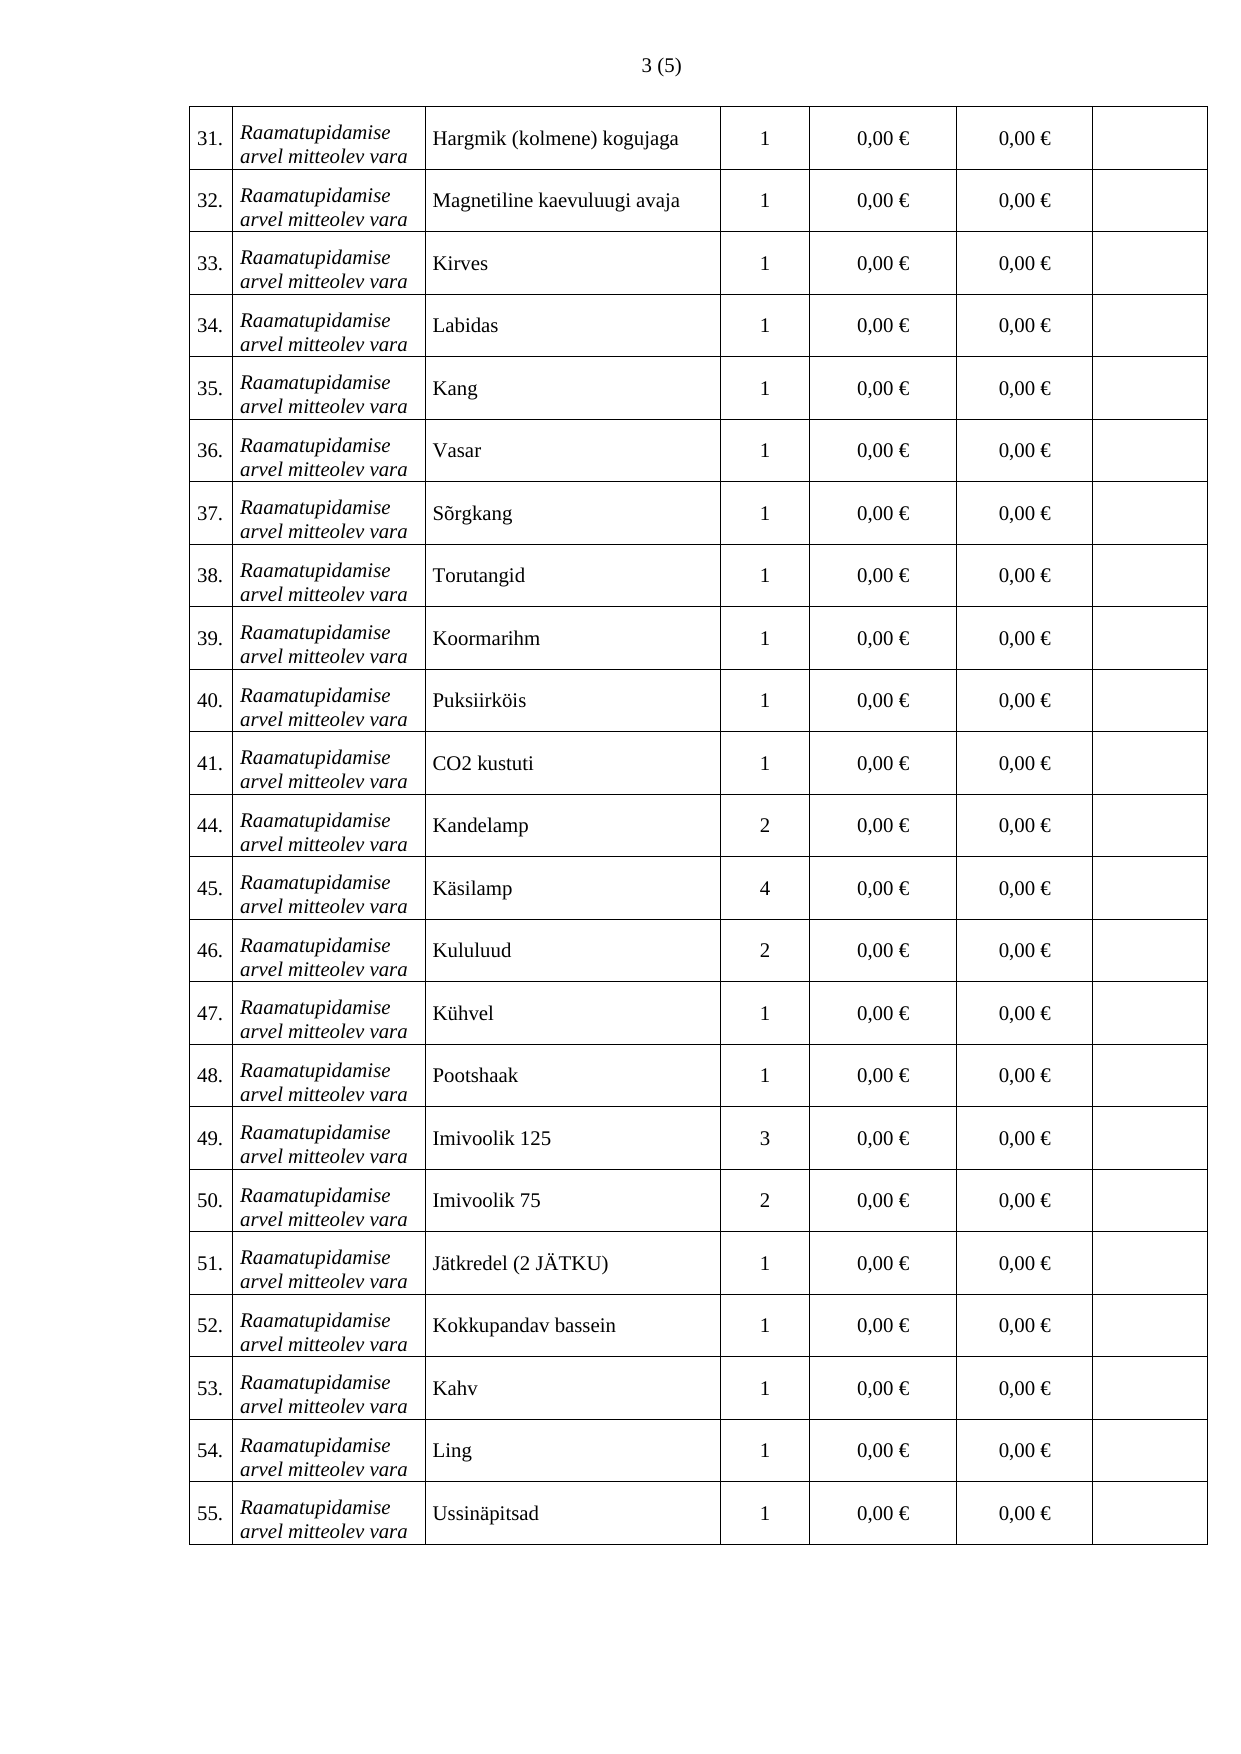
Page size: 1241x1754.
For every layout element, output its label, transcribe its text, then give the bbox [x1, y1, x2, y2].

table_cell 39. [190, 607, 232, 668]
table_cell Raamatupidamise arvel mitteolev vara [233, 232, 425, 293]
table_cell 0,00 € [810, 1420, 956, 1481]
table_cell 0,00 € [957, 295, 1092, 356]
table_cell 38. [190, 545, 232, 606]
table_cell Ussinäpitsad [426, 1482, 720, 1543]
table_cell 0,00 € [957, 545, 1092, 606]
table_cell 1 [721, 170, 809, 231]
table_cell 34. [190, 295, 232, 356]
table_cell Kang [426, 357, 720, 418]
table_cell 1 [721, 607, 809, 668]
table_cell [1093, 982, 1207, 1043]
table_cell Raamatupidamise arvel mitteolev vara [233, 1420, 425, 1481]
table_cell Pootshaak [426, 1045, 720, 1106]
table_cell [1093, 1482, 1207, 1543]
table_cell 0,00 € [957, 1420, 1092, 1481]
table_cell [1093, 1107, 1207, 1168]
table_cell 0,00 € [957, 1482, 1092, 1543]
table_cell Labidas [426, 295, 720, 356]
table_cell Ling [426, 1420, 720, 1481]
table_cell 37. [190, 482, 232, 543]
table_cell Raamatupidamise arvel mitteolev vara [233, 1357, 425, 1418]
table_cell 0,00 € [810, 795, 956, 856]
table_cell Raamatupidamise arvel mitteolev vara [233, 920, 425, 981]
table_cell 0,00 € [810, 857, 956, 918]
table_cell Magnetiline kaevuluugi avaja [426, 170, 720, 231]
table_cell 0,00 € [957, 607, 1092, 668]
table_cell 0,00 € [957, 920, 1092, 981]
table_cell 1 [721, 1232, 809, 1293]
table_cell Raamatupidamise arvel mitteolev vara [233, 670, 425, 731]
table_cell Kahv [426, 1357, 720, 1418]
table_cell 0,00 € [810, 607, 956, 668]
table_cell Kokkupandav bassein [426, 1295, 720, 1356]
table_cell 52. [190, 1295, 232, 1356]
table_cell 0,00 € [957, 1295, 1092, 1356]
table_cell 0,00 € [810, 357, 956, 418]
table_cell Kirves [426, 232, 720, 293]
table_cell Puksiirköis [426, 670, 720, 731]
table_cell Raamatupidamise arvel mitteolev vara [233, 607, 425, 668]
table_cell [1093, 670, 1207, 731]
table_cell 51. [190, 1232, 232, 1293]
table_cell 0,00 € [957, 232, 1092, 293]
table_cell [233, 107, 425, 168]
table_cell 47. [190, 982, 232, 1043]
table_cell 0,00 € [957, 732, 1092, 793]
table_cell [1093, 1170, 1207, 1231]
table_cell 0,00 € [810, 420, 956, 481]
table_cell 0,00 € [957, 482, 1092, 543]
table_cell 36. [190, 420, 232, 481]
table_cell 0,00 € [810, 1482, 956, 1543]
table_cell 1 [721, 545, 809, 606]
table_cell 48. [190, 1045, 232, 1106]
table_cell Jätkredel (2 JÄTKU) [426, 1232, 720, 1293]
table_cell 0,00 € [810, 107, 956, 168]
table_cell Raamatupidamise arvel mitteolev vara [233, 545, 425, 606]
table_cell 0,00 € [957, 795, 1092, 856]
table_cell 0,00 € [810, 732, 956, 793]
table_cell Hargmik (kolmene) kogujaga [426, 107, 720, 168]
table_cell 46. [190, 920, 232, 981]
table_cell [1093, 1420, 1207, 1481]
table_cell 55. [190, 1482, 232, 1543]
table_cell 1 [721, 232, 809, 293]
table_cell Käsilamp [426, 857, 720, 918]
table_cell Raamatupidamise arvel mitteolev vara [233, 1107, 425, 1168]
table_cell 1 [721, 1357, 809, 1418]
table_cell 32. [190, 170, 232, 231]
table_cell 0,00 € [810, 545, 956, 606]
table_cell 0,00 € [957, 1107, 1092, 1168]
table_cell [1093, 545, 1207, 606]
table_cell 1 [721, 1045, 809, 1106]
table_cell 3 [721, 1107, 809, 1168]
table_cell 49. [190, 1107, 232, 1168]
table_cell 1 [721, 670, 809, 731]
table_cell 45. [190, 857, 232, 918]
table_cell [233, 1482, 425, 1543]
table_cell 0,00 € [957, 982, 1092, 1043]
table_cell 2 [721, 1170, 809, 1231]
table_cell 0,00 € [957, 1357, 1092, 1418]
table_cell Raamatupidamise arvel mitteolev vara [233, 982, 425, 1043]
table_cell [1093, 1232, 1207, 1293]
table_cell Raamatupidamise arvel mitteolev vara [233, 1170, 425, 1231]
table_cell Koormarihm [426, 607, 720, 668]
table_cell 1 [721, 1420, 809, 1481]
table_cell 1 [721, 482, 809, 543]
table_cell Sõrgkang [426, 482, 720, 543]
table_cell 0,00 € [957, 1232, 1092, 1293]
table_cell Raamatupidamise arvel mitteolev vara [233, 732, 425, 793]
table_cell 0,00 € [810, 982, 956, 1043]
table_cell Raamatupidamise arvel mitteolev vara [233, 795, 425, 856]
table_cell 0,00 € [957, 357, 1092, 418]
table_cell 0,00 € [810, 670, 956, 731]
table_cell 0,00 € [810, 1357, 956, 1418]
table_cell 1 [721, 420, 809, 481]
table_cell Raamatupidamise arvel mitteolev vara [233, 1045, 425, 1106]
table_cell [1093, 420, 1207, 481]
table_cell Kululuud [426, 920, 720, 981]
table_cell 0,00 € [810, 920, 956, 981]
table_cell 1 [721, 1482, 809, 1543]
table_cell 0,00 € [957, 107, 1092, 168]
table_cell 0,00 € [957, 1170, 1092, 1231]
table_cell [1093, 170, 1207, 231]
table_cell [1093, 295, 1207, 356]
table_cell 0,00 € [957, 170, 1092, 231]
table_cell Torutangid [426, 545, 720, 606]
table_cell 0,00 € [957, 1045, 1092, 1106]
table_cell 0,00 € [810, 1107, 956, 1168]
table_cell Imivoolik 75 [426, 1170, 720, 1231]
table_cell Vasar [426, 420, 720, 481]
table_cell 1 [721, 107, 809, 168]
table_cell 1 [721, 1295, 809, 1356]
table_cell 33. [190, 232, 232, 293]
table_cell 40. [190, 670, 232, 731]
table_cell 4 [721, 857, 809, 918]
table_cell Raamatupidamise arvel mitteolev vara [233, 482, 425, 543]
table_cell Raamatupidamise arvel mitteolev vara [233, 1232, 425, 1293]
table_cell [1093, 232, 1207, 293]
table_cell CO2 kustuti [426, 732, 720, 793]
table_cell Imivoolik 125 [426, 1107, 720, 1168]
table_cell 2 [721, 920, 809, 981]
table_cell 50. [190, 1170, 232, 1231]
table_cell 41. [190, 732, 232, 793]
table_cell [1093, 795, 1207, 856]
table_cell 44. [190, 795, 232, 856]
table_cell 1 [721, 357, 809, 418]
table_cell Kühvel [426, 982, 720, 1043]
table_cell Raamatupidamise arvel mitteolev vara [233, 170, 425, 231]
table_cell [1093, 107, 1207, 168]
table_cell 31. [190, 107, 232, 168]
table_cell 53. [190, 1357, 232, 1418]
table_cell 0,00 € [957, 420, 1092, 481]
table_cell 0,00 € [810, 1045, 956, 1106]
table_cell [1093, 357, 1207, 418]
table_cell 0,00 € [957, 670, 1092, 731]
table_cell Raamatupidamise arvel mitteolev vara [233, 857, 425, 918]
table_cell 54. [190, 1420, 232, 1481]
table_cell Kandelamp [426, 795, 720, 856]
table_cell Raamatupidamise arvel mitteolev vara [233, 357, 425, 418]
table_cell [1093, 1045, 1207, 1106]
table_cell [1093, 857, 1207, 918]
table_cell 0,00 € [810, 1170, 956, 1231]
table_cell [1093, 607, 1207, 668]
table_cell 2 [721, 795, 809, 856]
table_cell Raamatupidamise arvel mitteolev vara [233, 295, 425, 356]
table_cell [1093, 732, 1207, 793]
table_cell 1 [721, 982, 809, 1043]
table_cell Raamatupidamise arvel mitteolev vara [233, 1295, 425, 1356]
table_cell [1093, 920, 1207, 981]
table_cell 0,00 € [810, 295, 956, 356]
table_cell 0,00 € [810, 482, 956, 543]
table_cell [1093, 1295, 1207, 1356]
table_cell [1093, 1357, 1207, 1418]
table_cell Raamatupidamise arvel mitteolev vara [233, 420, 425, 481]
table_cell 0,00 € [810, 170, 956, 231]
table_cell 1 [721, 295, 809, 356]
table_cell 0,00 € [810, 232, 956, 293]
table_cell 0,00 € [810, 1295, 956, 1356]
table_cell 35. [190, 357, 232, 418]
table_cell [1093, 482, 1207, 543]
table_cell 0,00 € [810, 1232, 956, 1293]
table_cell 0,00 € [957, 857, 1092, 918]
table_cell 1 [721, 732, 809, 793]
